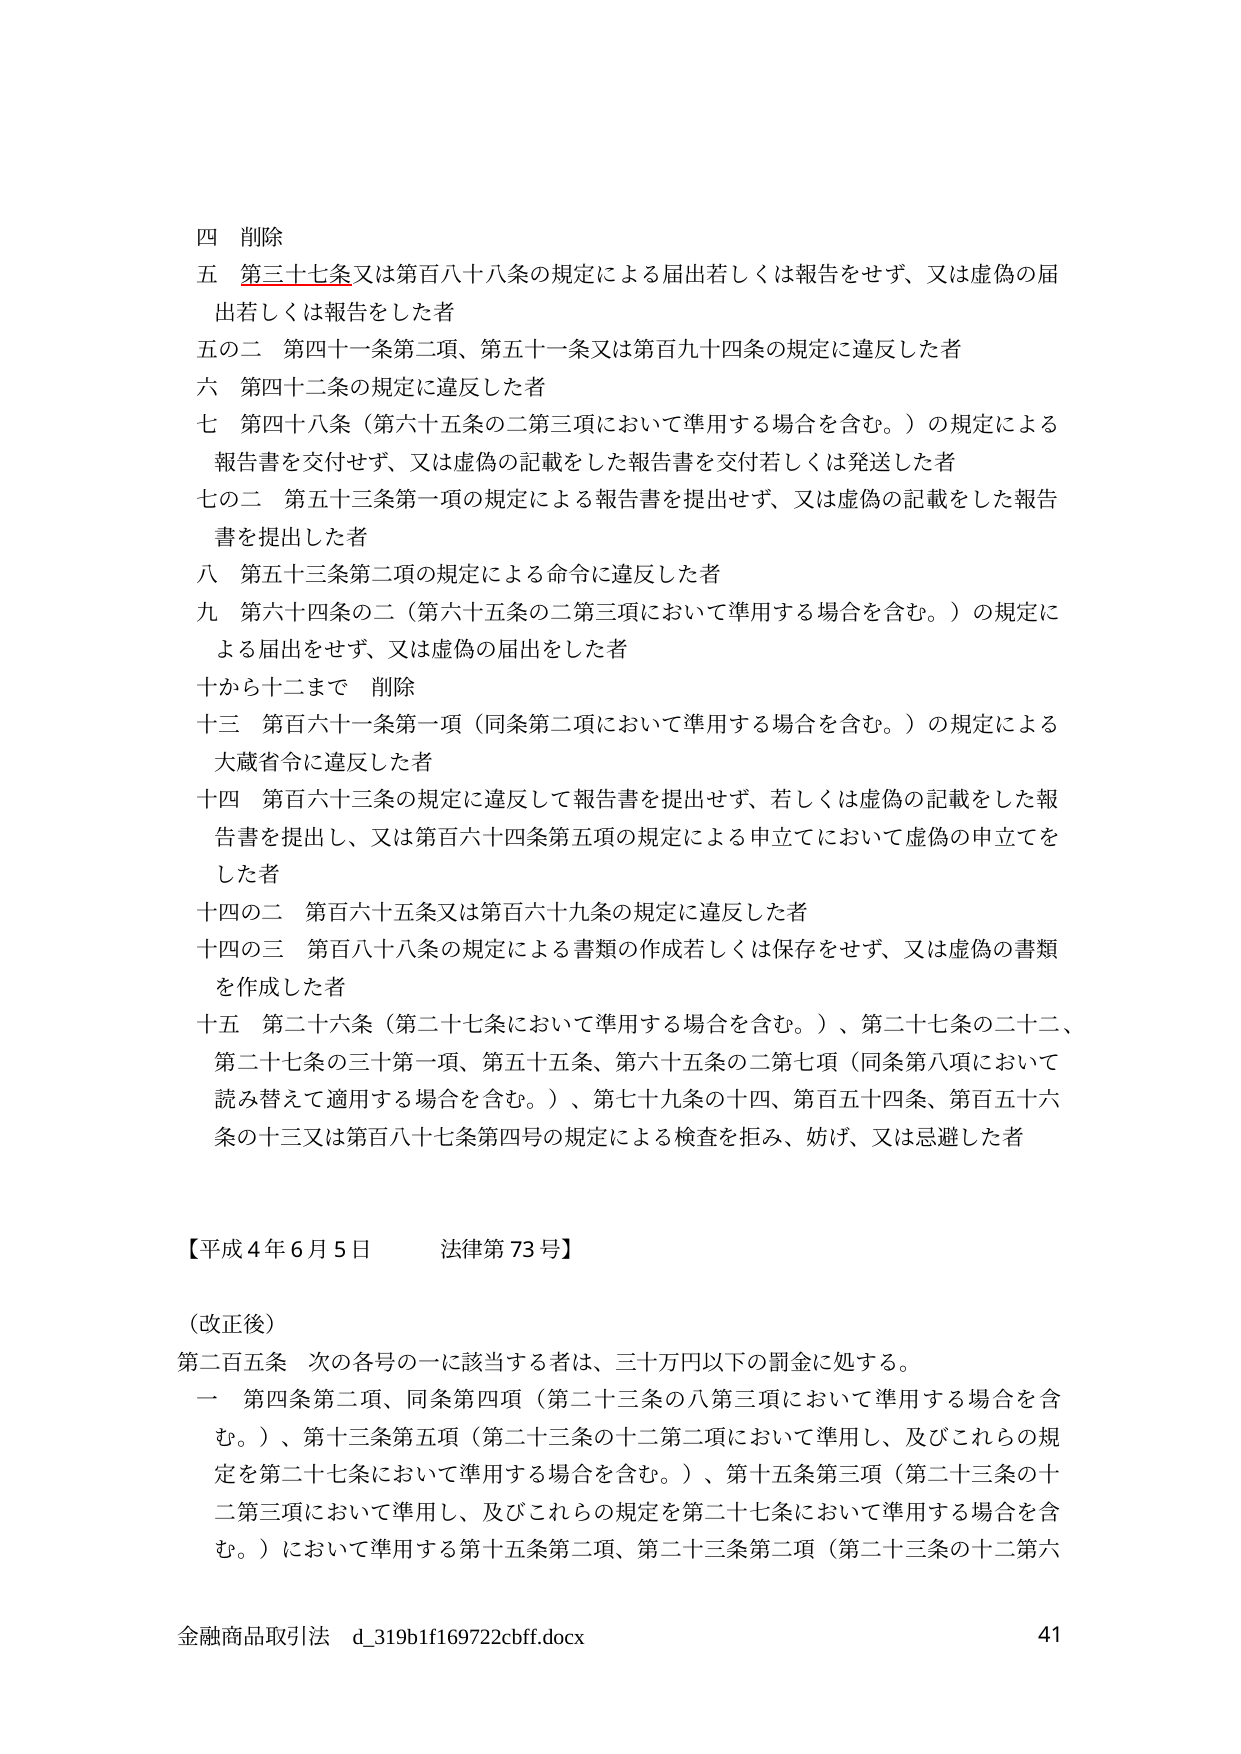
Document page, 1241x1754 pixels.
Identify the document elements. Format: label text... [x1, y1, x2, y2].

text 六 第四十二条の規定に違反した者 [196, 367, 1063, 404]
text 四 削除 [196, 217, 1063, 254]
text 十五 第二十六条（第二十七条において準用する場合を含む。）、第二十七条の二十二、第二十七条の三十第一項、第五十五条、第六十五条の二第七項（同条第八項において読み替えて適用する場合を含む。）、第七十九条の十四、第百五十四条、第百五十六条の十三又は第百八十七条第四号の規定による検査を拒み、妨げ、又は忌避した者 [196, 1004, 1063, 1154]
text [196, 1379, 1063, 1567]
text 十四の二 第百六十五条又は第百六十九条の規定に違反した者 [196, 892, 1063, 929]
text （改正後） [177, 1304, 1063, 1342]
text 七の二 第五十三条第一項の規定による報告書を提出せず、又は虚偽の記載をした報告書を提出した者 [196, 479, 1063, 554]
text 第二百五条 次の各号の一に該当する者は、三十万円以下の罰金に処する。 [177, 1342, 1063, 1379]
text 十四 第百六十三条の規定に違反して報告書を提出せず、若しくは虚偽の記載をした報告書を提出し、又は第百六十四条第五項の規定による申立てにおいて虚偽の申立てをした者 [196, 779, 1063, 892]
text 十四の三 第百八十八条の規定による書類の作成若しくは保存をせず、又は虚偽の書類を作成した者 [196, 929, 1063, 1004]
text 八 第五十三条第二項の規定による命令に違反した者 [196, 554, 1063, 592]
text 【平成4年6月5日 法律第73号】 [177, 1229, 1063, 1267]
text 七 第四十八条（第六十五条の二第三項において準用する場合を含む。）の規定による報告書を交付せず、又は虚偽の記載をした報告書を交付若しくは発送した者 [196, 404, 1063, 479]
text 九 第六十四条の二（第六十五条の二第三項において準用する場合を含む。）の規定による届出をせず、又は虚偽の届出をした者 [196, 592, 1063, 667]
text 十三 第百六十一条第一項（同条第二項において準用する場合を含む。）の規定による大蔵省令に違反した者 [196, 704, 1063, 779]
text 十から十二まで 削除 [196, 667, 1063, 704]
text 五 第三十七条又は第百八十八条の規定による届出若しくは報告をせず、又は虚偽の届出若しくは報告をした者 [196, 254, 1063, 329]
text 五の二 第四十一条第二項、第五十一条又は第百九十四条の規定に違反した者 [196, 329, 1063, 367]
